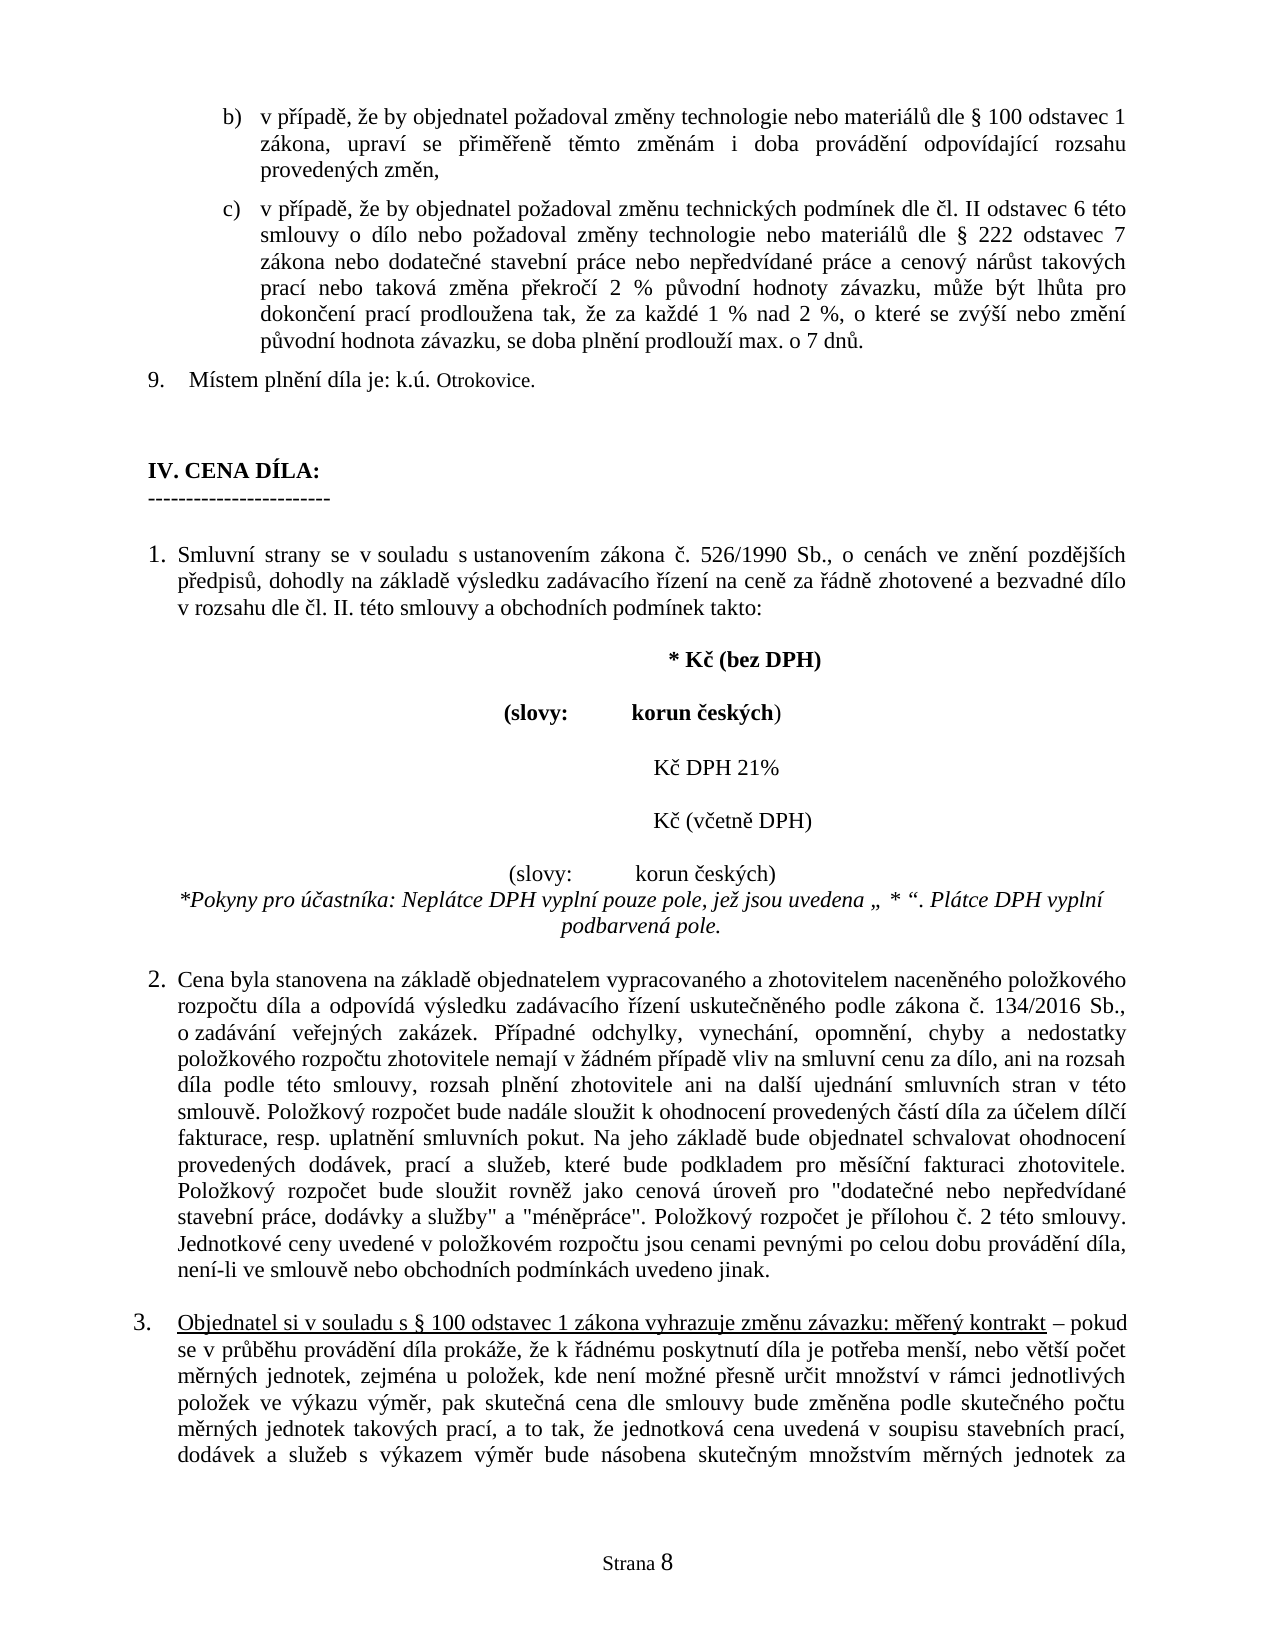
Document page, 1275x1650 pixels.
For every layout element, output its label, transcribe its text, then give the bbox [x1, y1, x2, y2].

list v případě, že by objednatel požadoval změnu technických podmínek dle čl. II odstavec 6 této smlouvy o dílo nebo požadoval změny technologie nebo materiálů dle § 222 odstavec 7 zákona nebo dodatečné stavební práce nebo nepředvídané práce a cenový nárůst takových prací nebo taková změna překročí 2 % původní hodnoty závazku, může být lhůta pro dokončení prací prodloužena tak, že za každé 1 % nad 2 %, o které se zvýší nebo změní původní hodnota závazku, se doba plnění prodlouží max. o 7 dnů. [223, 195, 1127, 353]
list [133, 1307, 1127, 1468]
text (slovy: korun českých) [148, 860, 1137, 886]
text IV. CENA DÍLA: [148, 457, 1137, 483]
text *Pokyny pro účastníka: Neplátce DPH vyplní pouze pole, jež jsou uvedena „ * “. Plátce DPH vyplní podbarvená pole. [148, 886, 1137, 939]
list v případě, že by objednatel požadoval změny technologie nebo materiálů dle § 100 odstavec 1 zákona, upraví se přiměřeně těmto změnám i doba provádění odpovídající rozsahu provedených změn, [223, 103, 1127, 182]
text * Kč (bez DPH) [221, 646, 1137, 673]
list Smluvní strany se v souladu s ustanovením zákona č. 526/1990 Sb., o cenách ve znění pozdějších předpisů, dohodly na základě výsledku zadávacího řízení na ceně za řádně zhotovené a bezvadné dílo v rozsahu dle čl. II. této smlouvy a obchodních podmínek takto: [148, 539, 1127, 620]
list Místem plnění díla je: k.ú. Otrokovice. [148, 366, 1127, 392]
text Kč (včetně DPH) [516, 807, 1137, 833]
text (slovy: korun českých) [148, 699, 1137, 726]
text Kč DPH 21% [516, 754, 1137, 781]
text ------------------------ [148, 483, 1137, 539]
list Cena byla stanovena na základě objednatelem vypracovaného a zhotovitelem naceněného položkového rozpočtu díla a odpovídá výsledku zadávacího řízení uskutečněného podle zákona č. 134/2016 Sb., o zadávání veřejných zakázek. Případné odchylky, vynechání, opomnění, chyby a nedostatky položkového rozpočtu zhotovitele nemají v žádném případě vliv na smluvní cenu za dílo, ani na rozsah díla podle této smlouvy, rozsah plnění zhotovitele ani na další ujednání smluvních stran v této smlouvě. Položkový rozpočet bude nadále sloužit k ohodnocení provedených částí díla za účelem dílčí fakturace, resp. uplatnění smluvních pokut. Na jeho základě bude objednatel schvalovat ohodnocení provedených dodávek, prací a služeb, které bude podkladem pro měsíční fakturaci zhotovitele. Položkový rozpočet bude sloužit rovněž jako cenová úroveň pro "dodatečné nebo nepředvídané stavební práce, dodávky a služby" a "méněpráce". Položkový rozpočet je přílohou č. 2 této smlouvy. Jednotkové ceny uvedené v položkovém rozpočtu jsou cenami pevnými po celou dobu provádění díla, není-li ve smlouvě nebo obchodních podmínkách uvedeno jinak. [148, 964, 1127, 1282]
